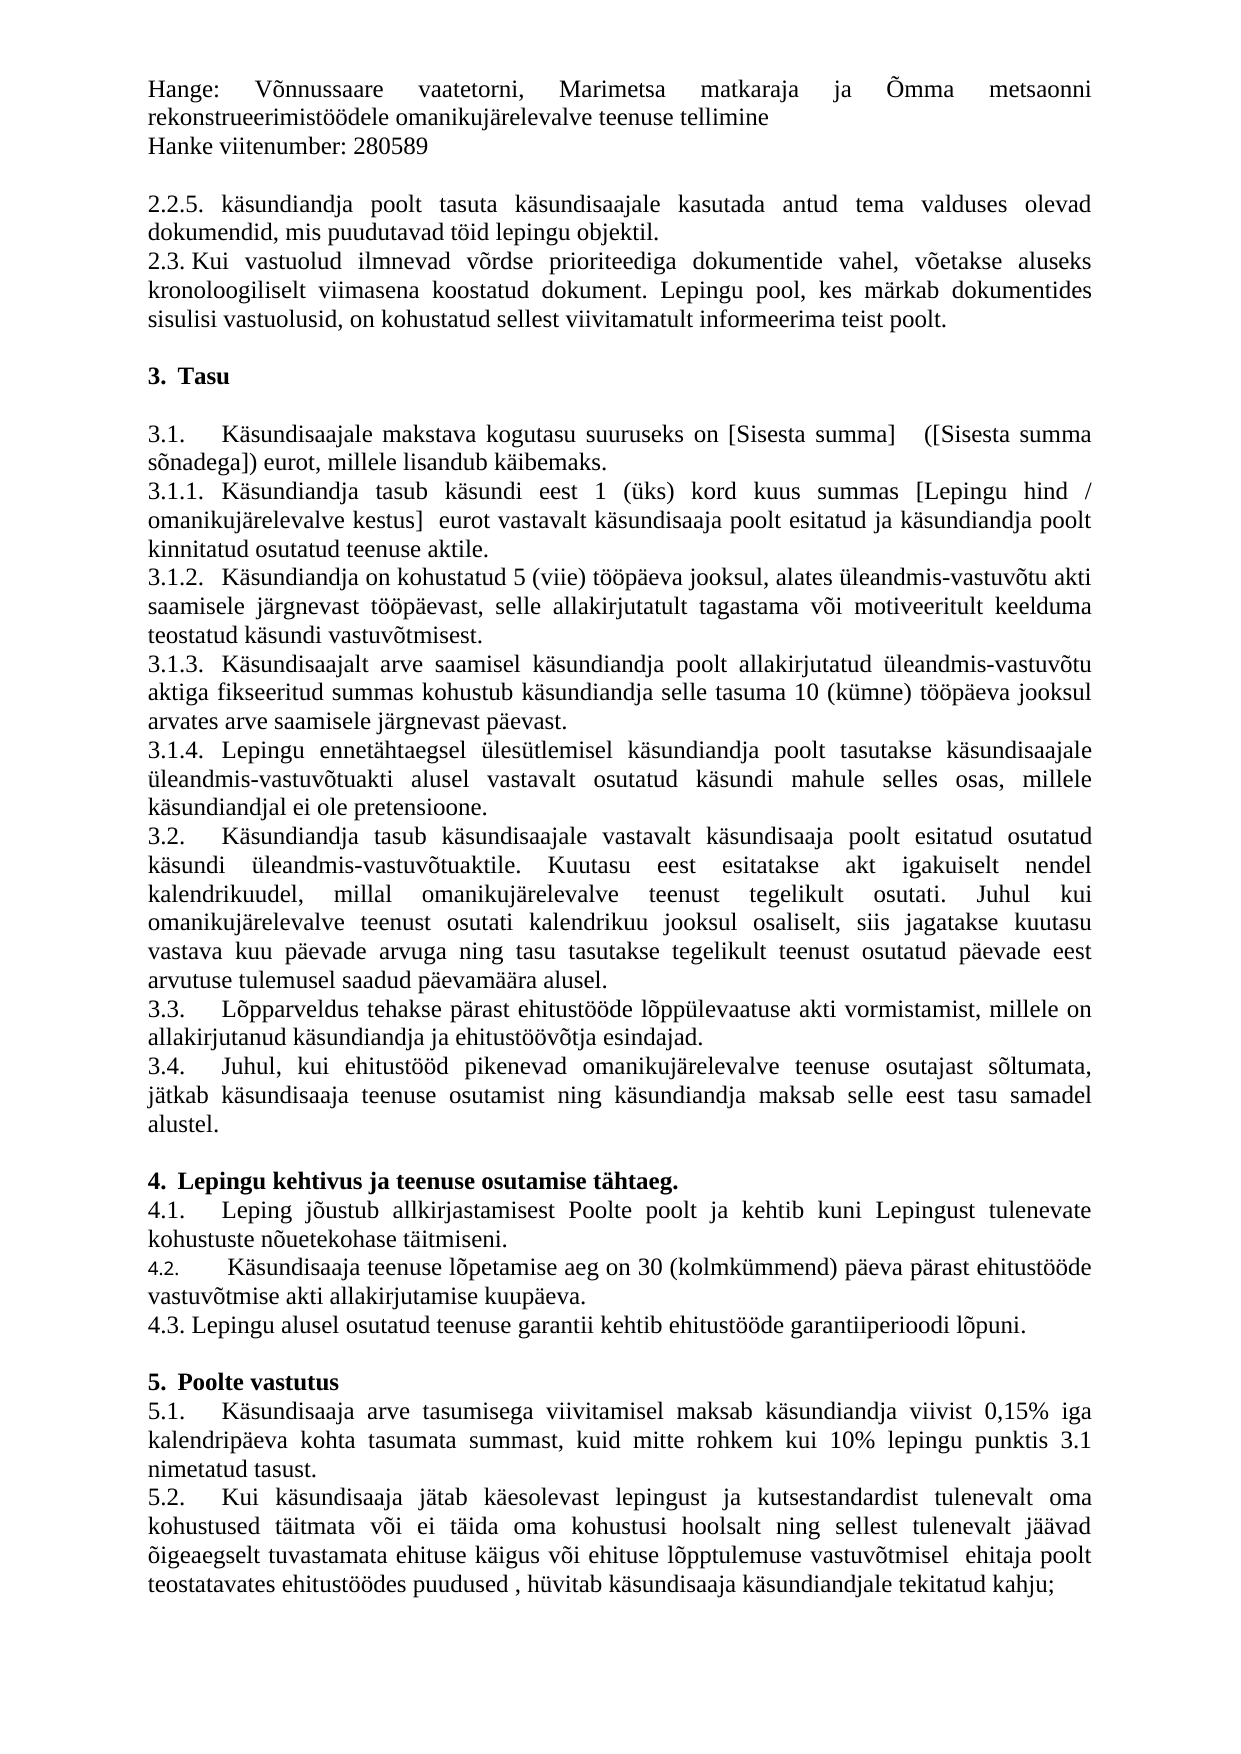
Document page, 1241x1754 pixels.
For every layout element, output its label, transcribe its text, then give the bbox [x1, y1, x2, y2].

text 2.3. Kui vastuolud ilmnevad võrdse prioriteediga dokumentide vahel, võetakse aluseks kronoloogiliselt viimasena koostatud dokument. Lepingu pool, kes märkab dokumentides sisulisi vastuolusid, on kohustatud sellest viivitamatult informeerima teist poolt. [148, 246, 1093, 332]
list Käsundisaajale makstava kogutasu suuruseks on [Sisesta summa] ([Sisesta summa sõnadega]) eurot, millele lisandub käibemaks. [148, 419, 1093, 476]
list Käsundiandja tasub käsundisaajale vastavalt käsundisaaja poolt esitatud osutatud käsundi üleandmis-vastuvõtuaktile. Kuutasu eest esitatakse akt igakuiselt nendel kalendrikuudel, millal omanikujärelevalve teenust tegelikult osutati. Juhul kui omanikujärelevalve teenust osutati kalendrikuu jooksul osaliselt, siis jagatakse kuutasu vastava kuu päevade arvuga ning tasu tasutakse tegelikult teenust osutatud päevade eest arvutuse tulemusel saadud päevamäära alusel. [148, 821, 1093, 994]
list 4.2. Käsundisaaja teenuse lõpetamise aeg on 30 (kolmkümmend) päeva pärast ehitustööde vastuvõtmise akti allakirjutamise kuupäeva. [148, 1252, 1093, 1310]
list Kui käsundisaaja jätab käesolevast lepingust ja kutsestandardist tulenevalt oma kohustused täitmata või ei täida oma kohustusi hoolsalt ning sellest tulenevalt jäävad õigeaegselt tuvastamata ehituse käigus või ehituse lõpptulemuse vastuvõtmisel ehitaja poolt teostatavates ehitustöödes puudused , hüvitab käsundisaaja käsundiandjale tekitatud kahju; [148, 1482, 1093, 1597]
list Lepingu ennetähtaegsel ülesütlemisel käsundiandja poolt tasutakse käsundisaajale üleandmis-vastuvõtuakti alusel vastavalt osutatud käsundi mahule selles osas, millele käsundiandjal ei ole pretensioone. [148, 735, 1093, 821]
list Käsundisaaja arve tasumisega viivitamisel maksab käsundiandja viivist 0,15% iga kalendripäeva kohta tasumata summast, kuid mitte rohkem kui 10% lepingu punktis 3.1 nimetatud tasust. [148, 1396, 1093, 1482]
list Käsundiandja on kohustatud 5 (viie) tööpäeva jooksul, alates üleandmis-vastuvõtu akti saamisele järgnevast tööpäevast, selle allakirjutatult tagastama või motiveeritult keelduma teostatud käsundi vastuvõtmisest. [148, 562, 1093, 649]
list Käsundiandja tasub käsundi eest 1 (üks) kord kuus summas [Lepingu hind / omanikujärelevalve kestus] eurot vastavalt käsundisaaja poolt esitatud ja käsundiandja poolt kinnitatud osutatud teenuse aktile. [148, 476, 1093, 562]
list Käsundisaajalt arve saamisel käsundiandja poolt allakirjutatud üleandmis-vastuvõtu aktiga fikseeritud summas kohustub käsundiandja selle tasuma 10 (kümne) tööpäeva jooksul arvates arve saamisele järgnevast päevast. [148, 649, 1093, 735]
list Lepingu kehtivus ja teenuse osutamise tähtaeg. [148, 1166, 1093, 1195]
text 2.2.5. käsundiandja poolt tasuta käsundisaajale kasutada antud tema valduses olevad dokumendid, mis puudutavad töid lepingu objektil. [148, 189, 1093, 246]
list Juhul, kui ehitustööd pikenevad omanikujärelevalve teenuse osutajast sõltumata, jätkab käsundisaaja teenuse osutamist ning käsundiandja maksab selle eest tasu samadel alustel. [148, 1051, 1093, 1137]
text 4.3. Lepingu alusel osutatud teenuse garantii kehtib ehitustööde garantiiperioodi lõpuni. [148, 1310, 1093, 1339]
list Tasu [148, 361, 1093, 390]
list 4.1. Leping jõustub allkirjastamisest Poolte poolt ja kehtib kuni Lepingust tulenevate kohustuste nõuetekohase täitmiseni. [148, 1195, 1093, 1252]
list Lõpparveldus tehakse pärast ehitustööde lõppülevaatuse akti vormistamist, millele on allakirjutanud käsundiandja ja ehitustöövõtja esindajad. [148, 994, 1093, 1051]
list Poolte vastutus [148, 1367, 1093, 1396]
